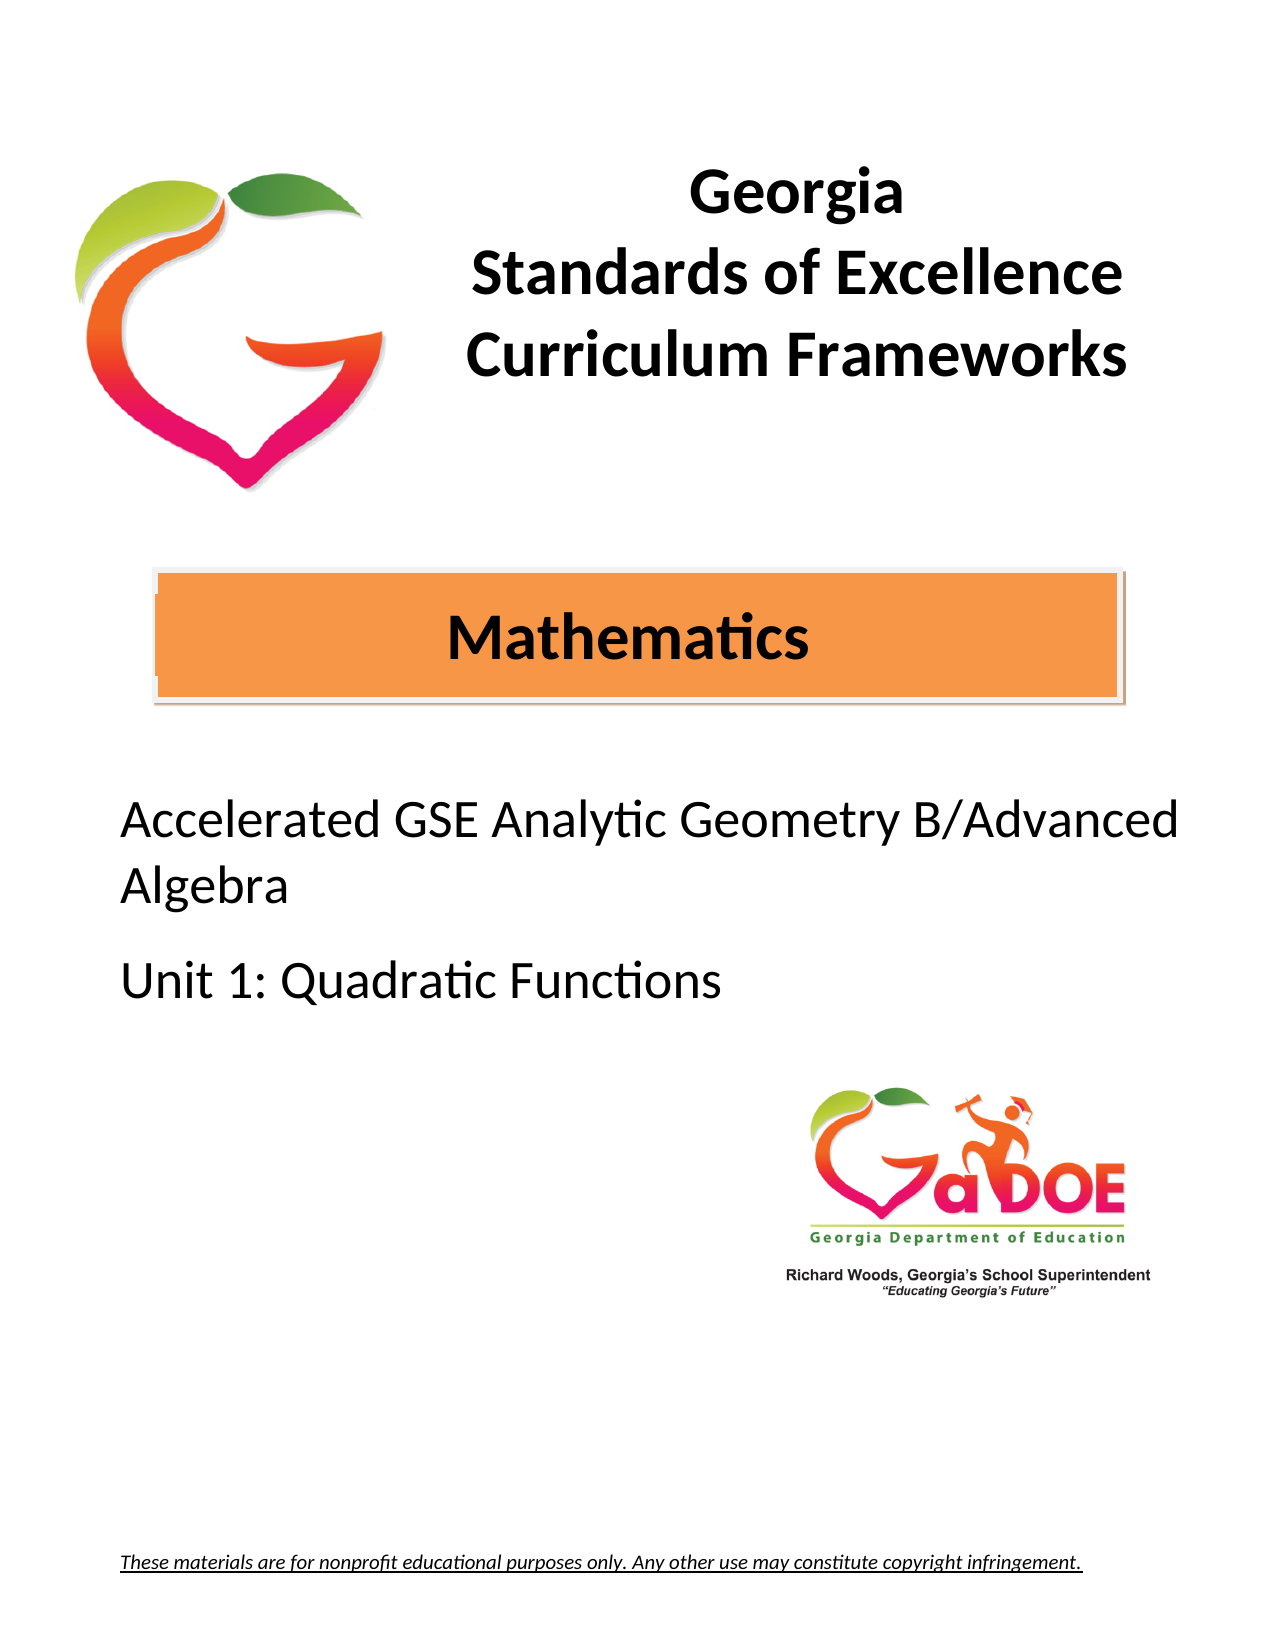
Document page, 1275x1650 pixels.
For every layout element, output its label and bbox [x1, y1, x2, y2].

picture [780, 1073, 1156, 1304]
picture [42, 152, 422, 502]
